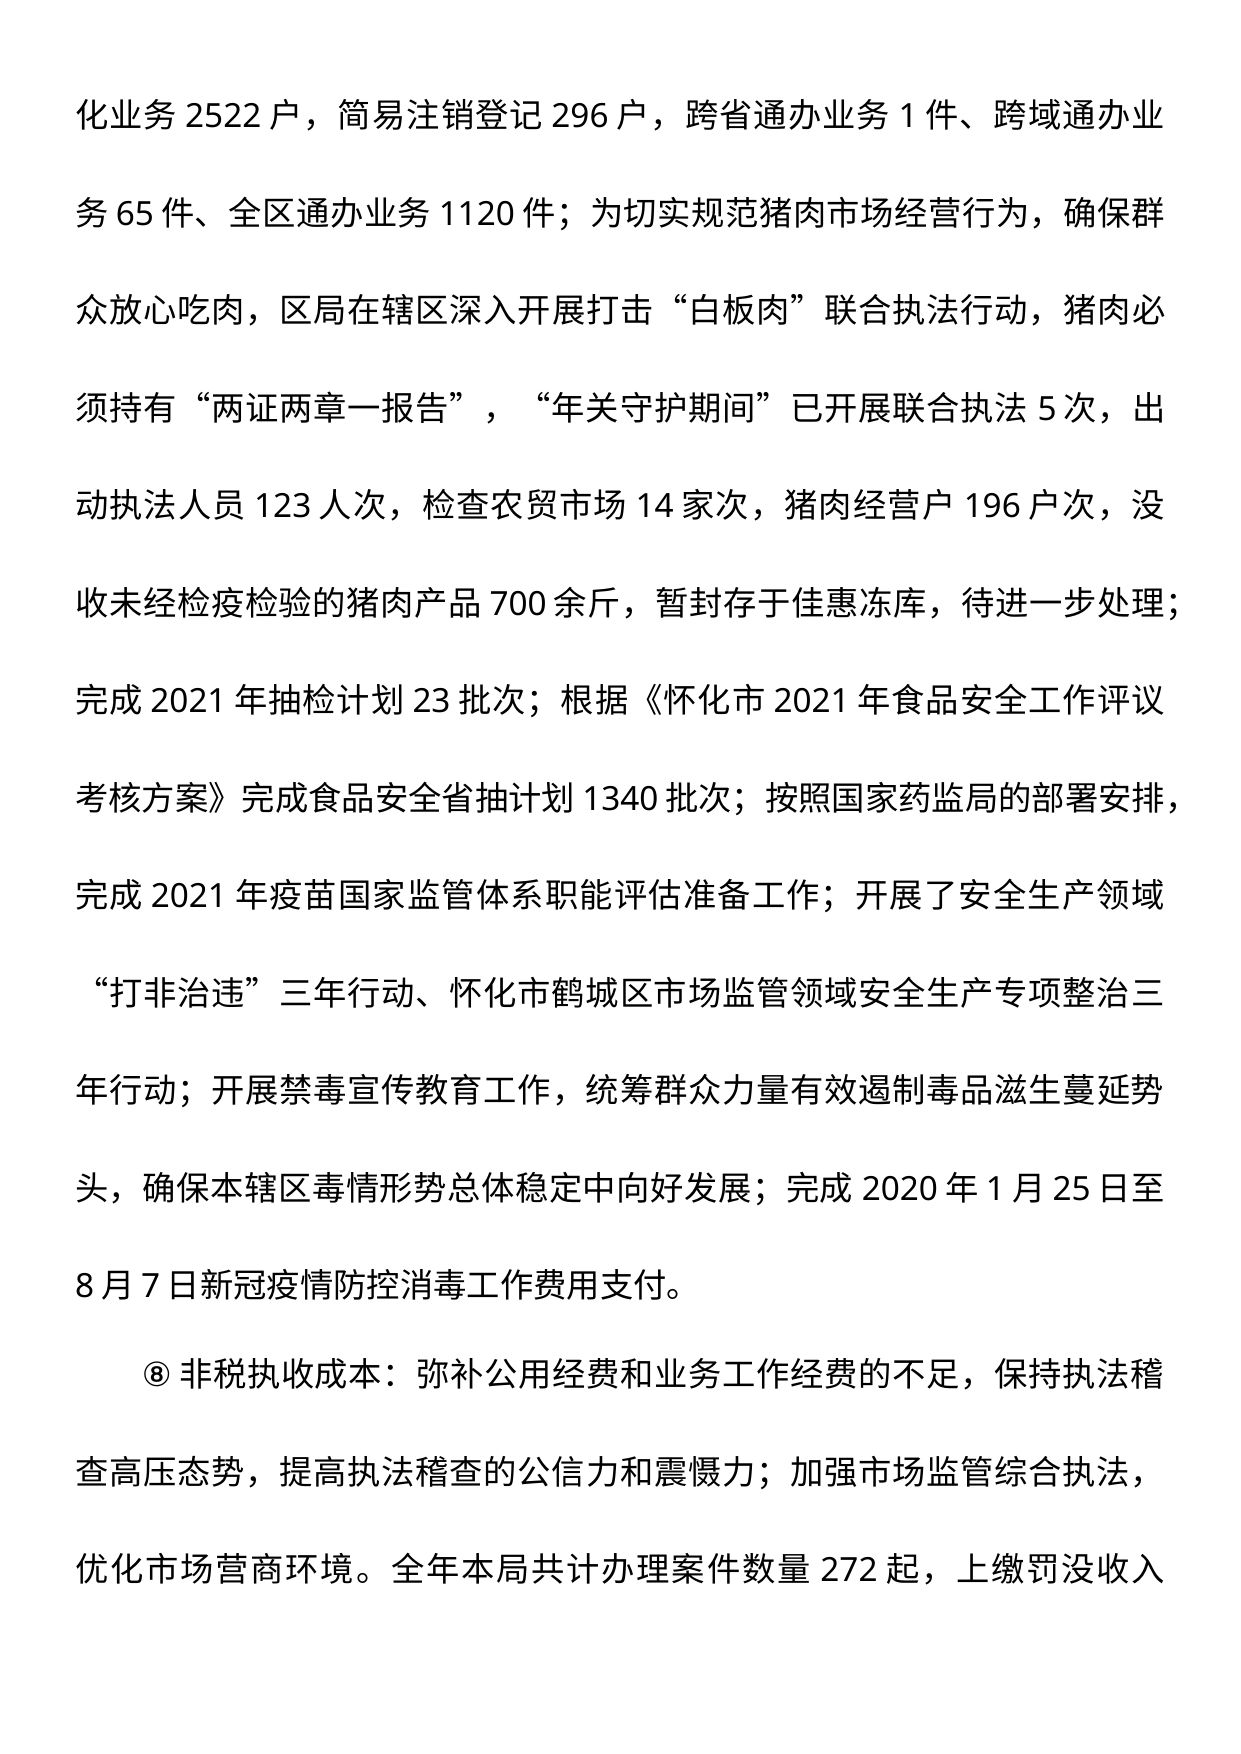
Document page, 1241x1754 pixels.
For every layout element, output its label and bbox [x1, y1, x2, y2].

text [75, 81, 1165, 1316]
text [75, 1340, 1165, 1600]
